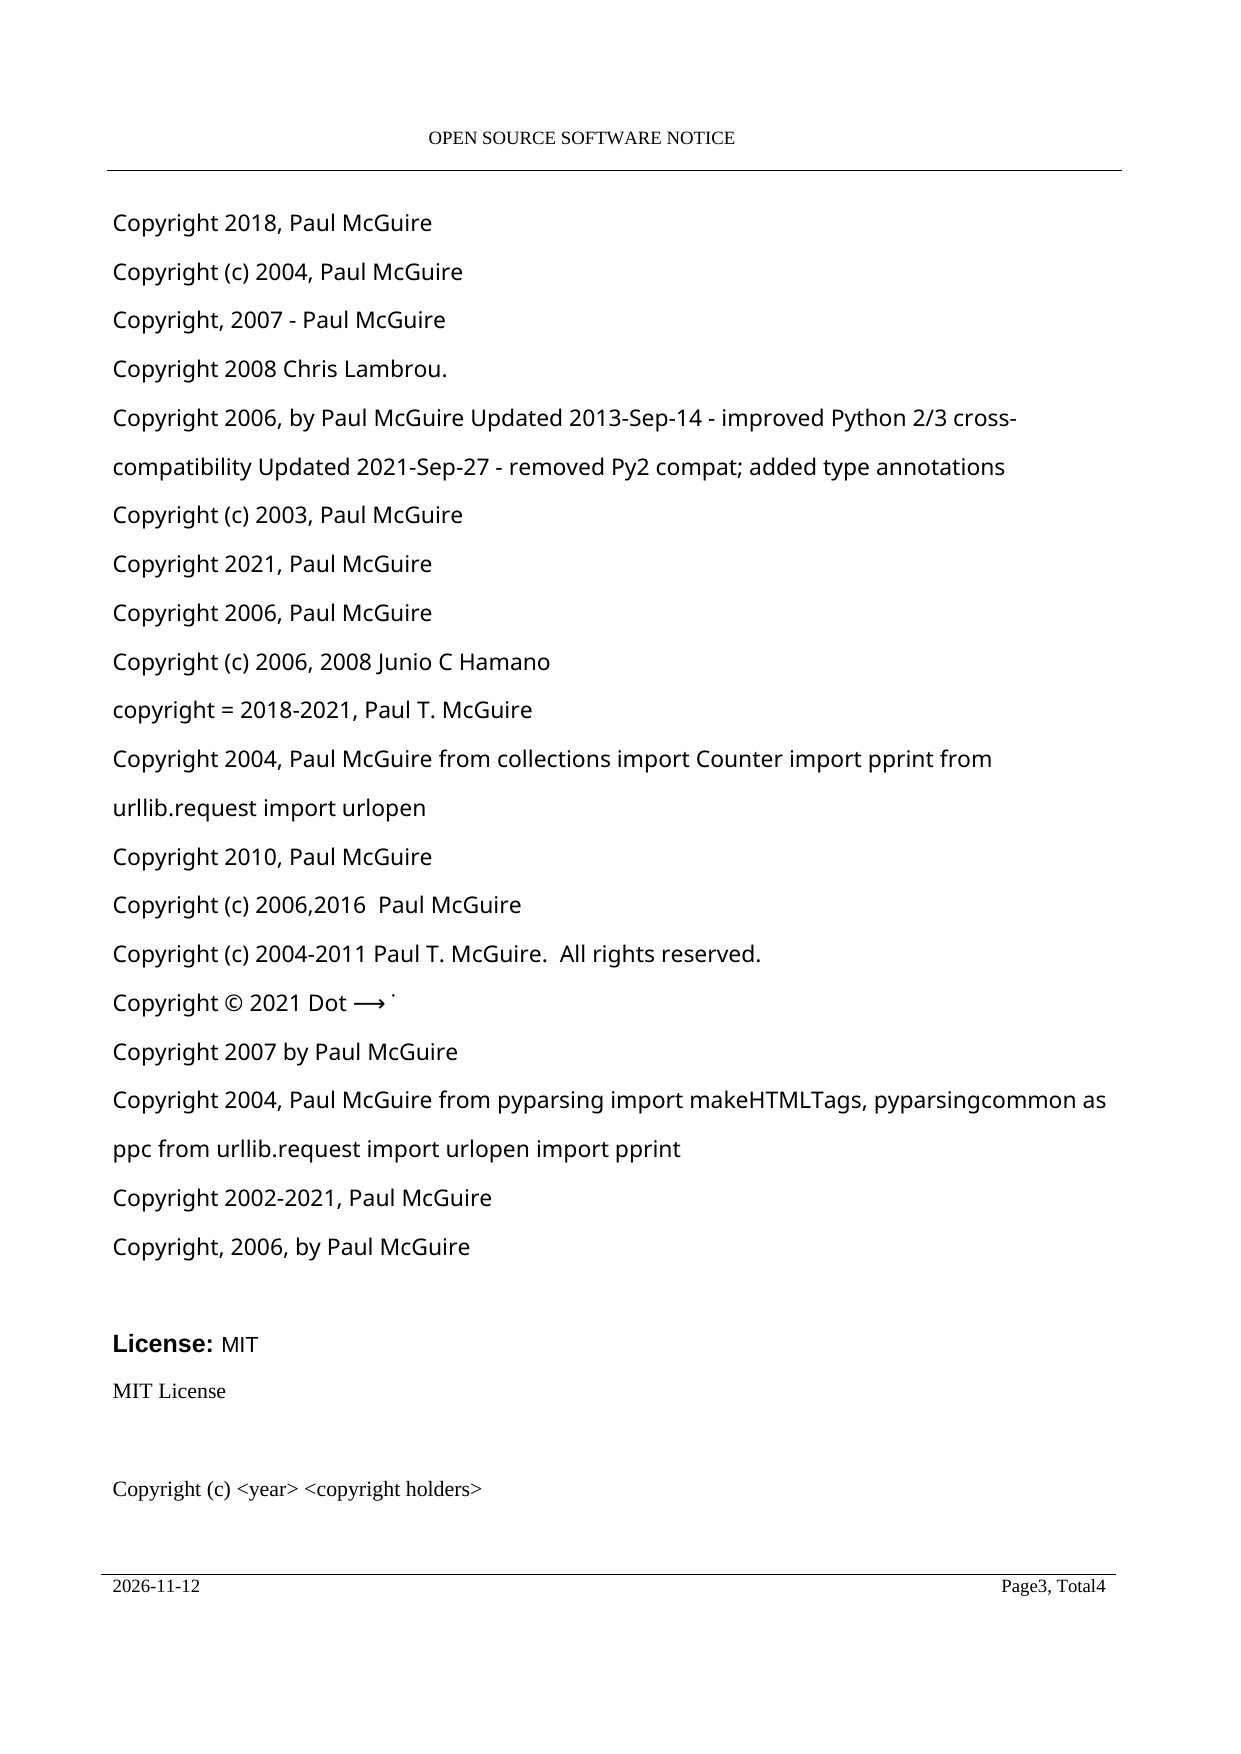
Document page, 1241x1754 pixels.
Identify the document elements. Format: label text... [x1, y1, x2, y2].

text License: MIT [112, 1328, 1128, 1360]
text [112, 206, 1128, 1311]
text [112, 1374, 1128, 1504]
